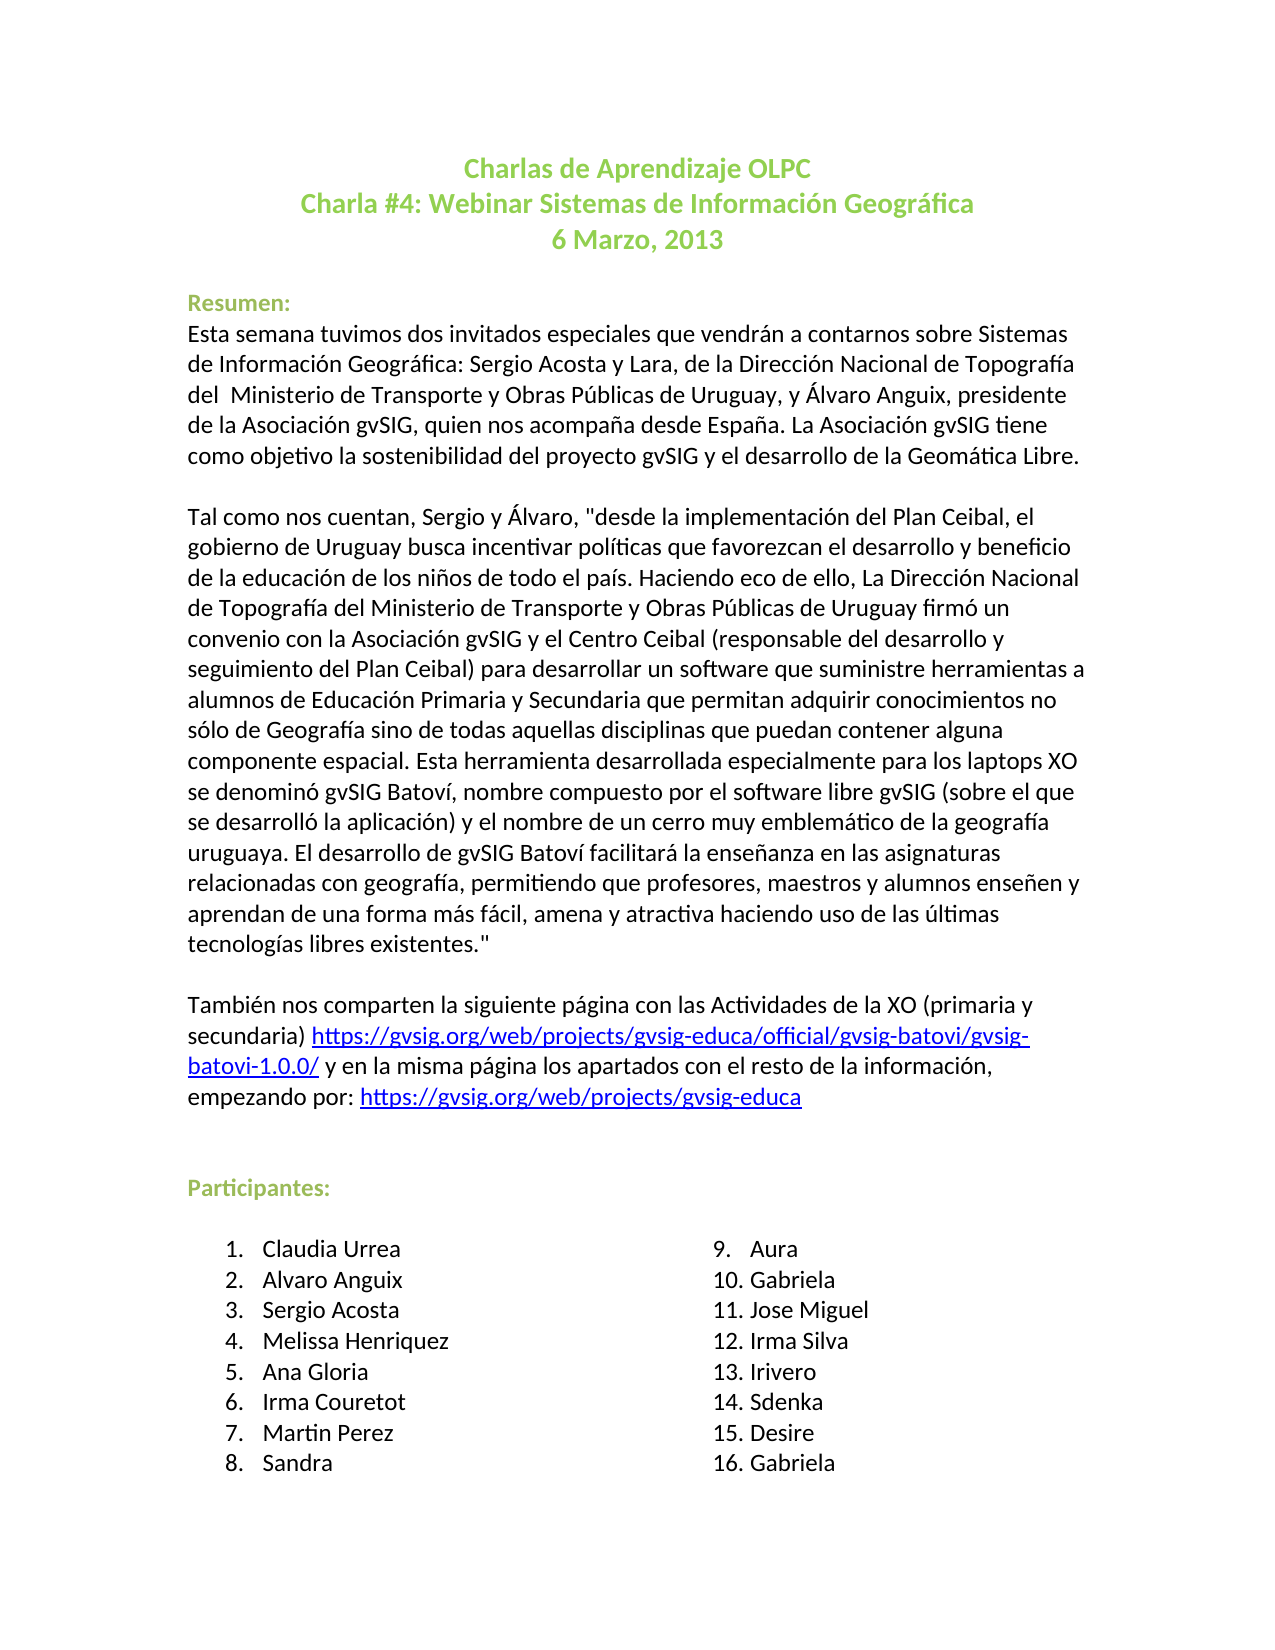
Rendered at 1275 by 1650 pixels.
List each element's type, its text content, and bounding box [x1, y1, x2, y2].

list Claudia Urrea [225, 1233, 600, 1264]
text 6 Marzo, 2013 [187, 221, 1087, 257]
list Irma Silva [712, 1325, 1087, 1356]
list Ana Gloria [225, 1356, 600, 1386]
list Jose Miguel [712, 1294, 1087, 1325]
list Gabriela [712, 1264, 1087, 1294]
text Charla #4: Webinar Sistemas de Información Geográfica [187, 186, 1087, 221]
list Sandra [225, 1447, 600, 1478]
text Resumen: [187, 287, 1087, 318]
list Martin Perez [225, 1417, 600, 1447]
list Aura [712, 1233, 1087, 1264]
list Irma Couretot [225, 1386, 600, 1417]
list Irivero [712, 1356, 1087, 1386]
text Tal como nos cuentan, Sergio y Álvaro, "desde la implementación del Plan Ceibal, el gobierno de Uruguay busca incentivar políticas que favorezcan el desarrollo y beneficio de la educación de los niños de todo el país. Haciendo eco de ello, La Dirección Nacional de Topografía del Ministerio de Transporte y Obras Públicas de Uruguay firmó un convenio con la Asociación gvSIG y el Centro Ceibal (responsable del desarrollo y seguimiento del Plan Ceibal) para desarrollar un software que suministre herramientas a alumnos de Educación Primaria y Secundaria que permitan adquirir conocimientos no sólo de Geografía sino de todas aquellas disciplinas que puedan contener alguna componente espacial. Esta herramienta desarrollada especialmente para los laptops XO se denominó gvSIG Batoví, nombre compuesto por el software libre gvSIG (sobre el que se desarrolló la aplicación) y el nombre de un cerro muy emblemático de la geografía uruguaya. El desarrollo de gvSIG Batoví facilitará la enseñanza en las asignaturas relacionadas con geografía, permitiendo que profesores, maestros y alumnos enseñen y aprendan de una forma más fácil, amena y atractiva haciendo uso de las últimas tecnologías libres existentes." [187, 501, 1087, 959]
list Desire [712, 1417, 1087, 1447]
list Sergio Acosta [225, 1294, 600, 1325]
list Gabriela [712, 1447, 1087, 1478]
list Melissa Henriquez [225, 1325, 600, 1356]
text Participantes: [187, 1172, 1087, 1203]
text Charlas de Aprendizaje OLPC [187, 150, 1087, 186]
list Alvaro Anguix [225, 1264, 600, 1294]
list Sdenka [712, 1386, 1087, 1417]
text También nos comparten la siguiente página con las Actividades de la XO (primaria y secundaria) https://gvsig.org/web/projects/gvsig-educa/official/gvsig-batovi/gvsig-batovi-1.0.0/ y en la misma página los apartados con el resto de la información, empezando por: https://gvsig.org/web/projects/gvsig-educa [187, 989, 1087, 1111]
text Esta semana tuvimos dos invitados especiales que vendrán a contarnos sobre Sistemas de Información Geográfica: Sergio Acosta y Lara, de la Dirección Nacional de Topografía del Ministerio de Transporte y Obras Públicas de Uruguay, y Álvaro Anguix, presidente de la Asociación gvSIG, quien nos acompaña desde España. La Asociación gvSIG tiene como objetivo la sostenibilidad del proyecto gvSIG y el desarrollo de la Geomática Libre. [187, 318, 1087, 471]
